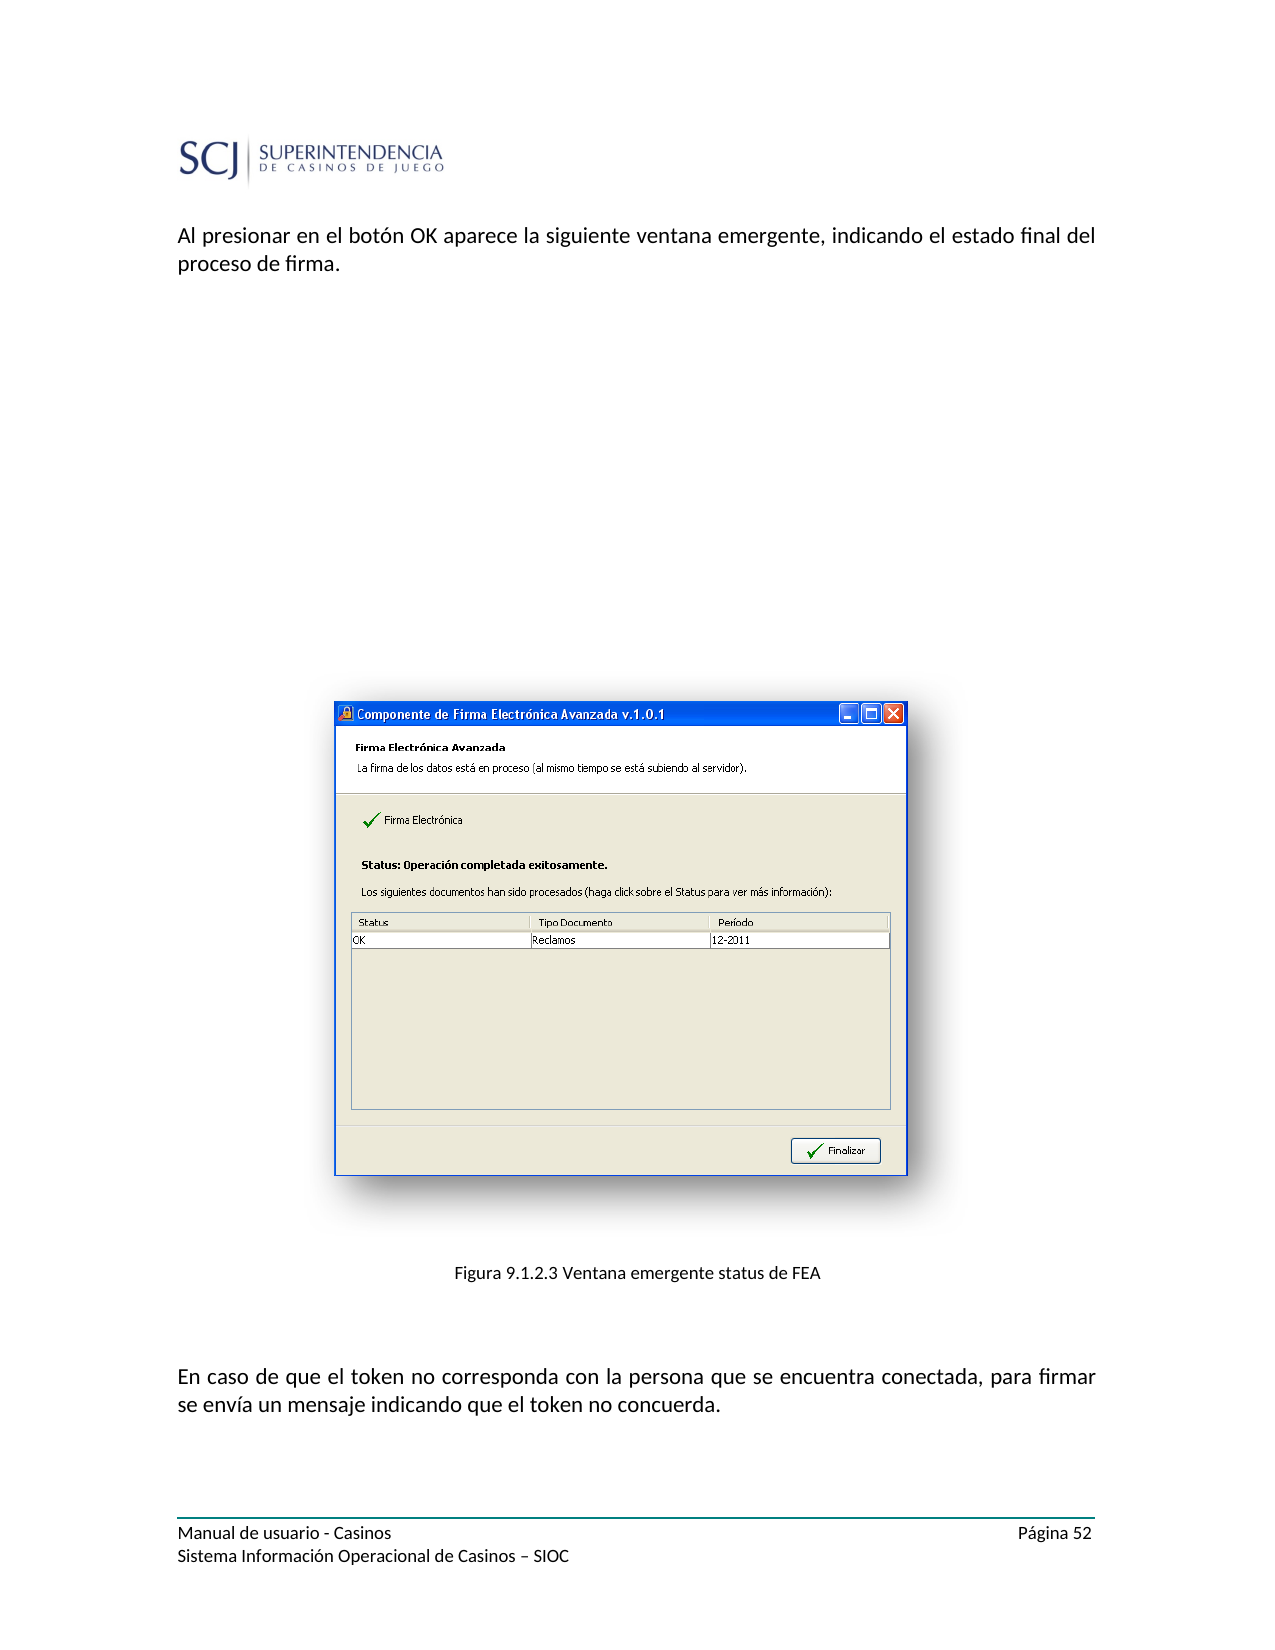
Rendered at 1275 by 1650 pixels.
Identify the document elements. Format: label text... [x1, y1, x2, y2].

text Figura 9.1.2.3 Ventana emergente status de FEA [177, 1261, 1098, 1284]
text En caso de que el token no corresponda con la persona que se encuentra conectada, para firmar se envía un mensaje indicando que el token no concuerda. [177, 1362, 1098, 1418]
picture [334, 701, 908, 1176]
text Al presionar en el botón OK aparece la siguiente ventana emergente, indicando el estado final del proceso de firma. [177, 221, 1098, 277]
picture [177, 124, 445, 197]
